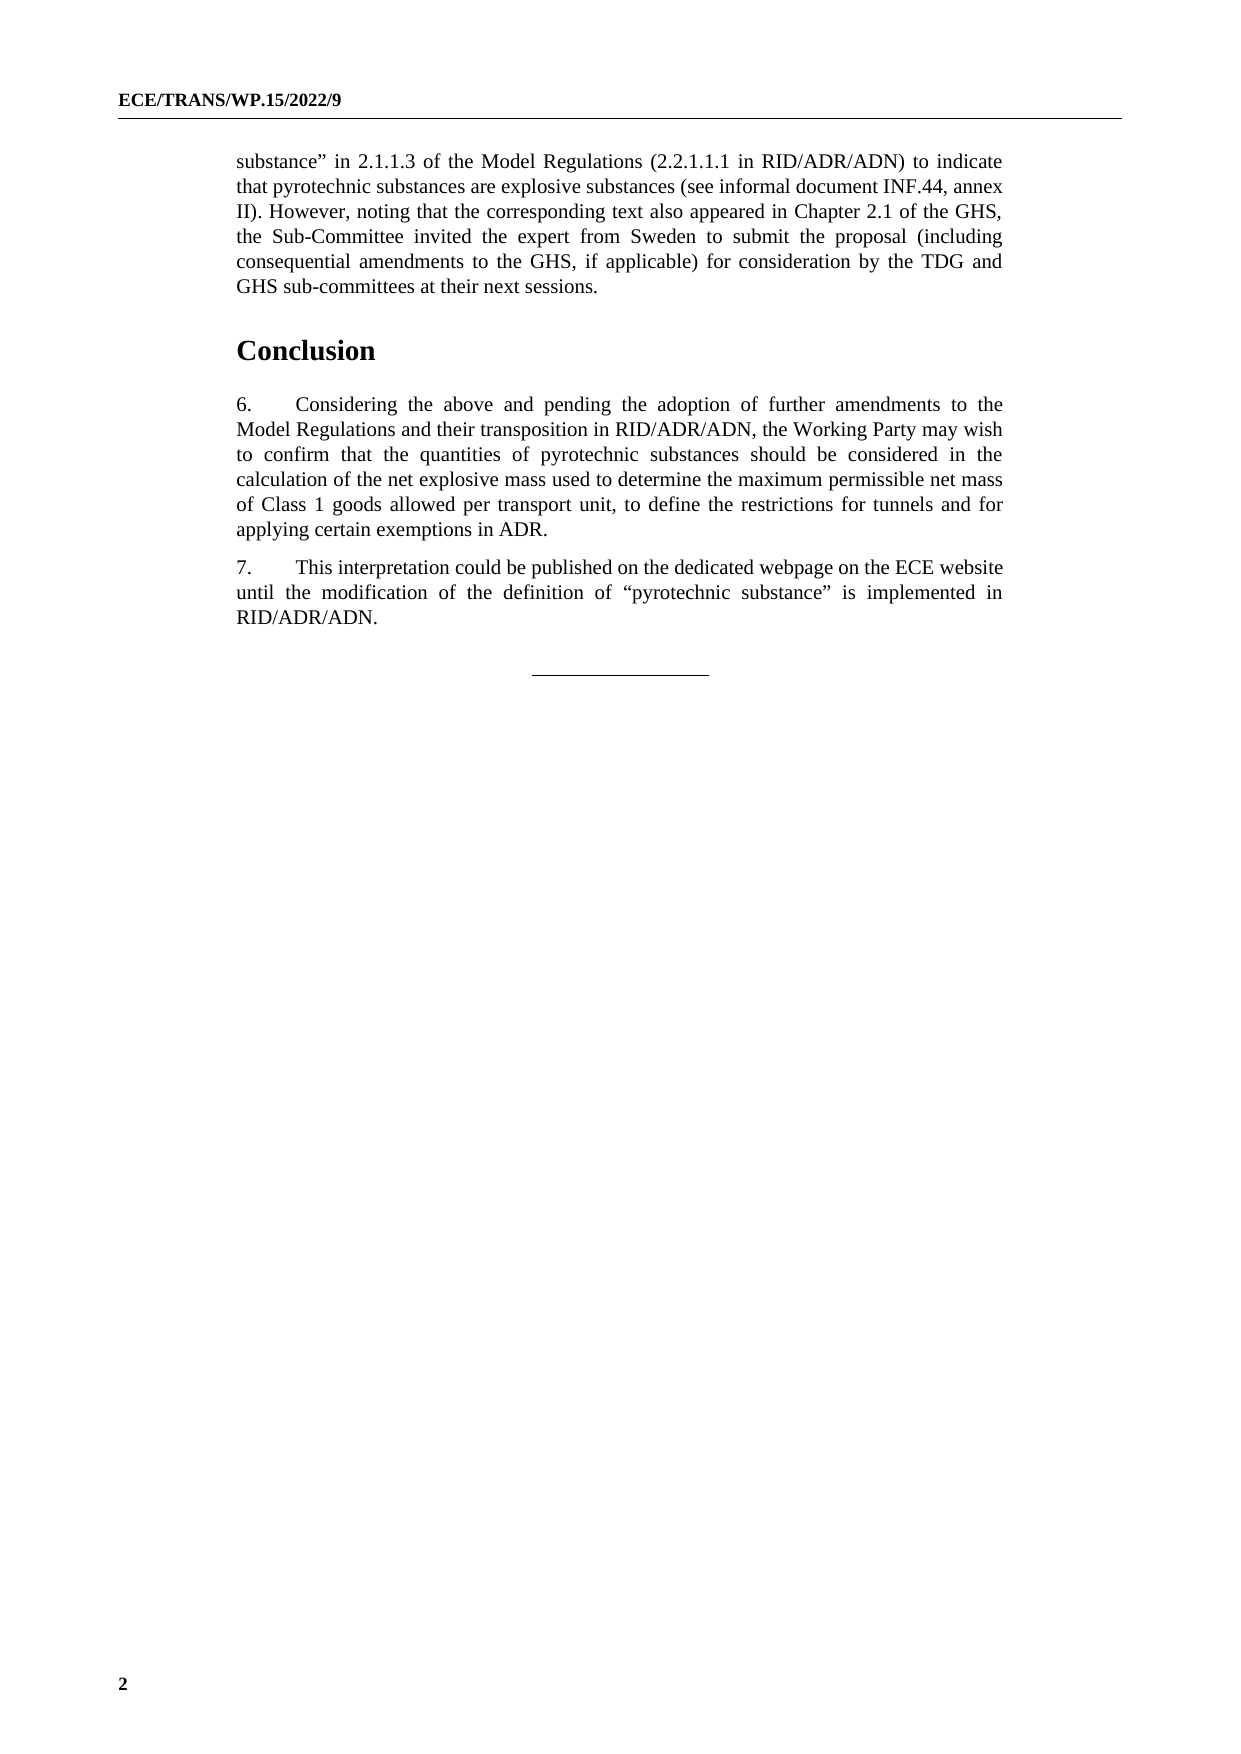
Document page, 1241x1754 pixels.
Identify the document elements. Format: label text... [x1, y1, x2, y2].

text 6. Considering the above and pending the adoption of further amendments to the Model Regulations and their transposition in RID/ADR/ADN, the Working Party may wish to confirm that the quantities of pyrotechnic substances should be considered in the calculation of the net explosive mass used to determine the maximum permissible net mass of Class 1 goods allowed per transport unit, to define the restrictions for tunnels and for applying certain exemptions in ADR. [236, 391, 1004, 541]
text 7. This interpretation could be published on the dedicated webpage on the ECE website until the modification of the definition of “pyrotechnic substance” is implemented in RID/ADR/ADN. [236, 554, 1004, 629]
text Conclusion [118, 335, 1004, 366]
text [236, 148, 1004, 298]
